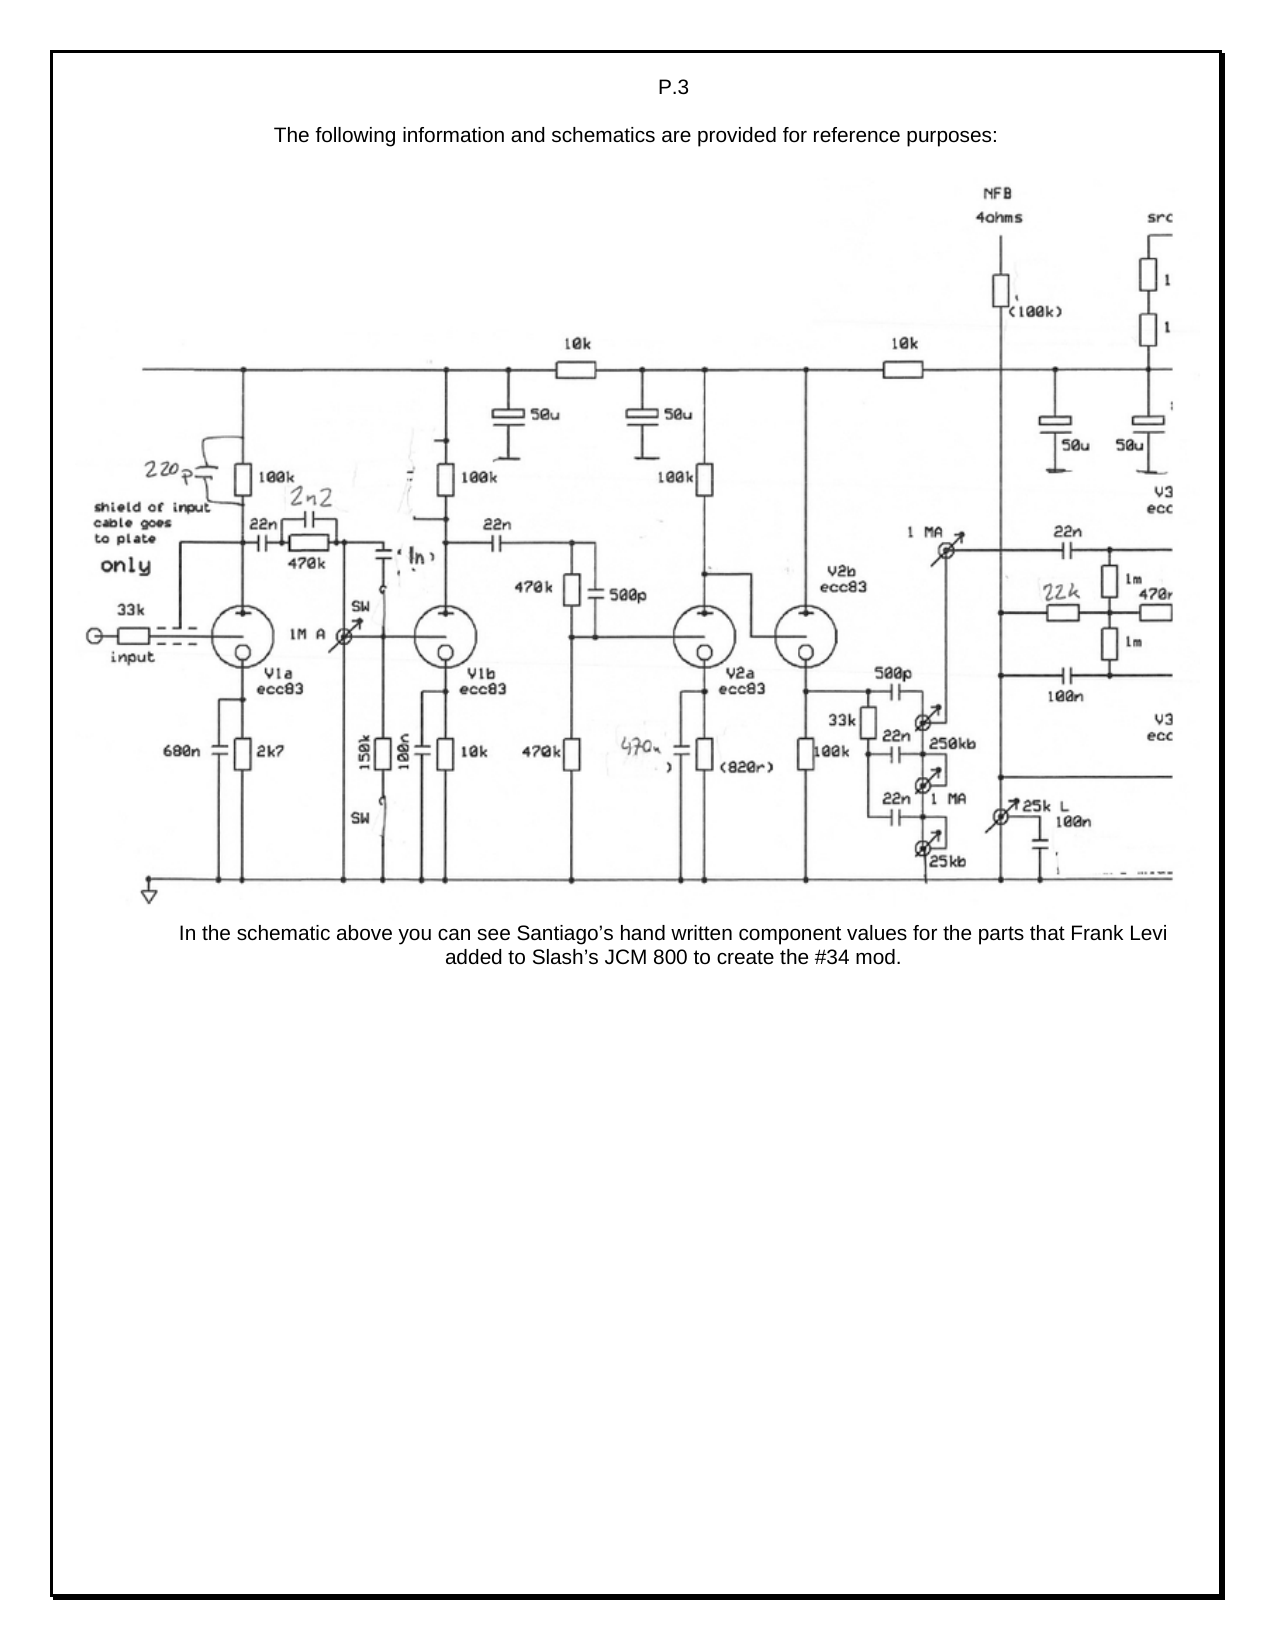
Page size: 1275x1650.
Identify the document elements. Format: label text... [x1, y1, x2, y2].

picture [75, 175, 1200, 921]
text P.3 [150, 75, 1197, 99]
text The following information and schematics are provided for reference purposes: [75, 123, 1197, 147]
text In the schematic above you can see Santiago’s hand written component values for the parts that Frank Levi added to Slash’s JCM 800 to create the #34 mod. [150, 921, 1197, 969]
